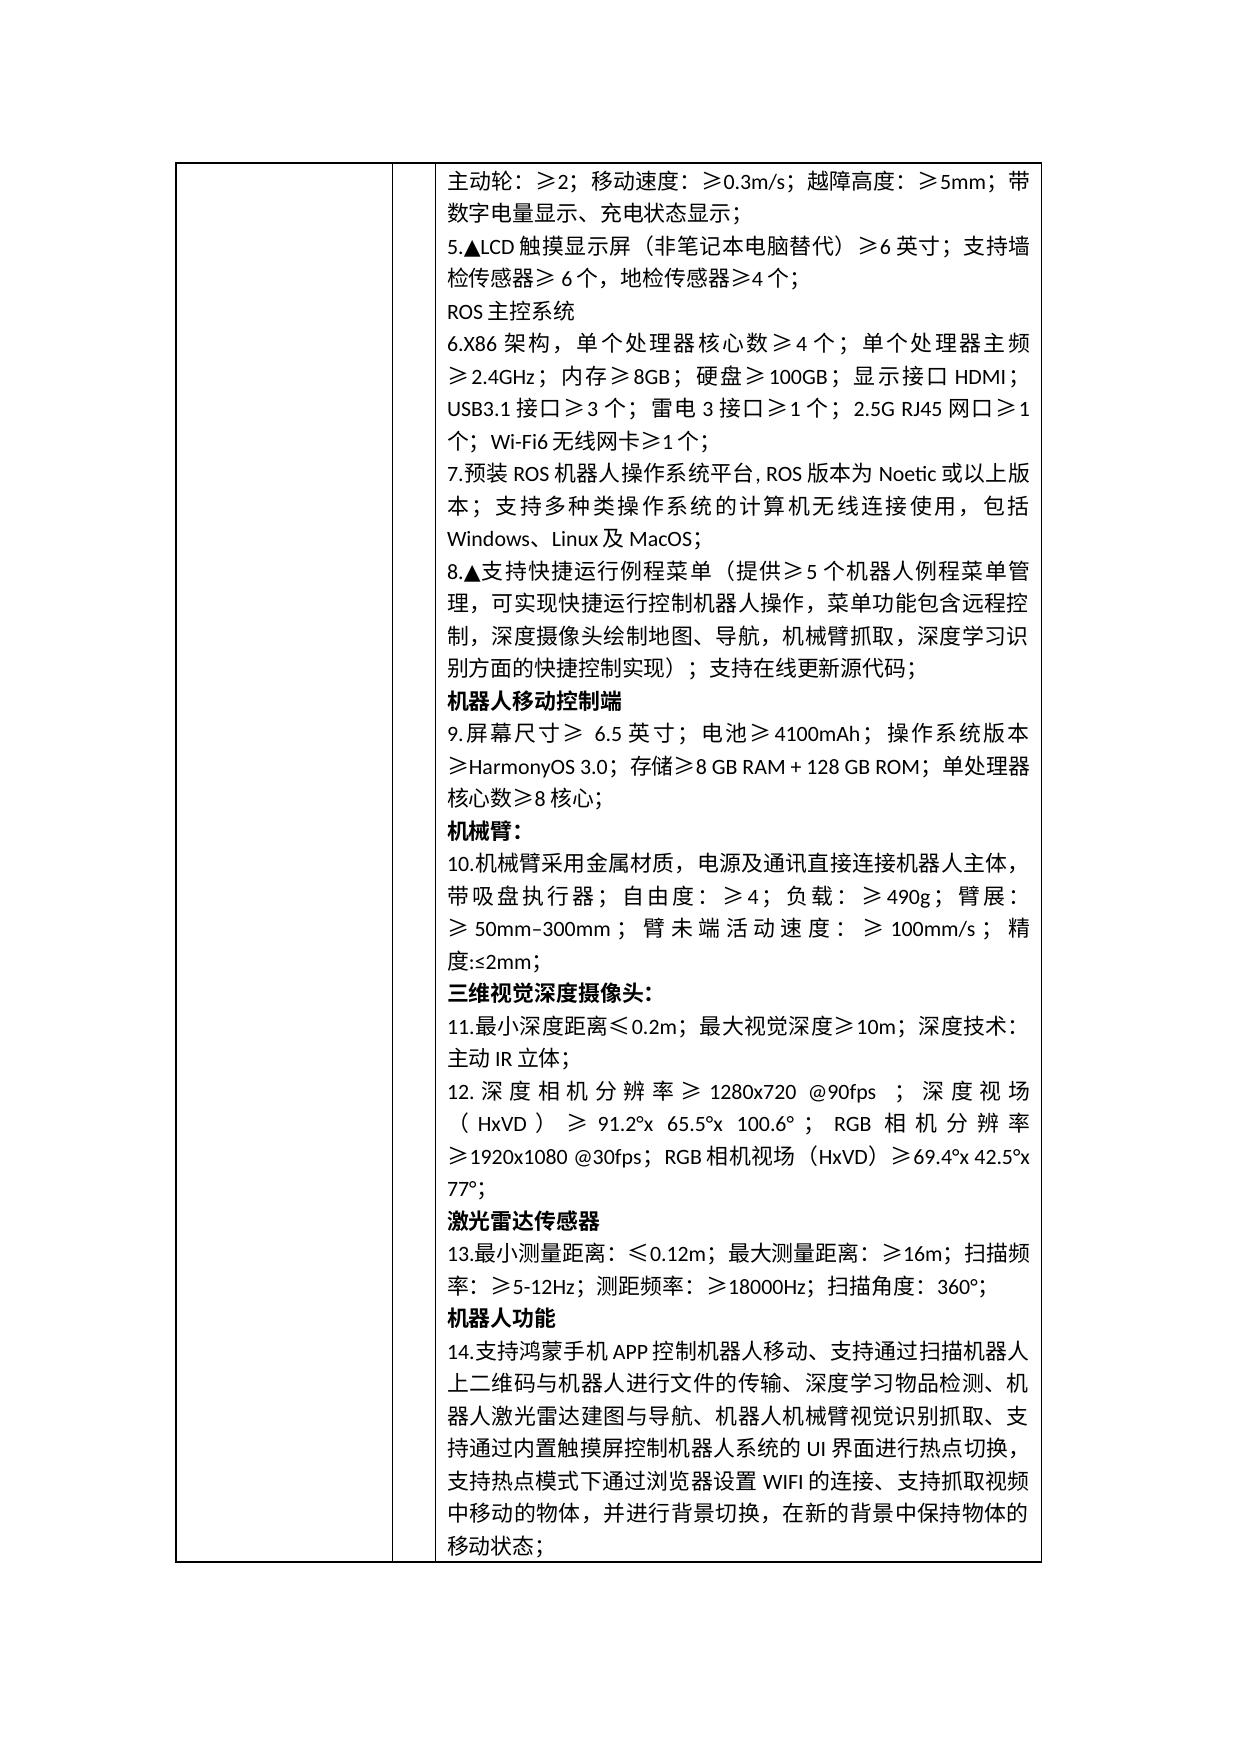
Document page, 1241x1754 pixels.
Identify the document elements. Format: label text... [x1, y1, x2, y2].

table_cell 1 [393, 164, 435, 1561]
table_cell [177, 164, 392, 1561]
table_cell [436, 164, 1041, 1561]
